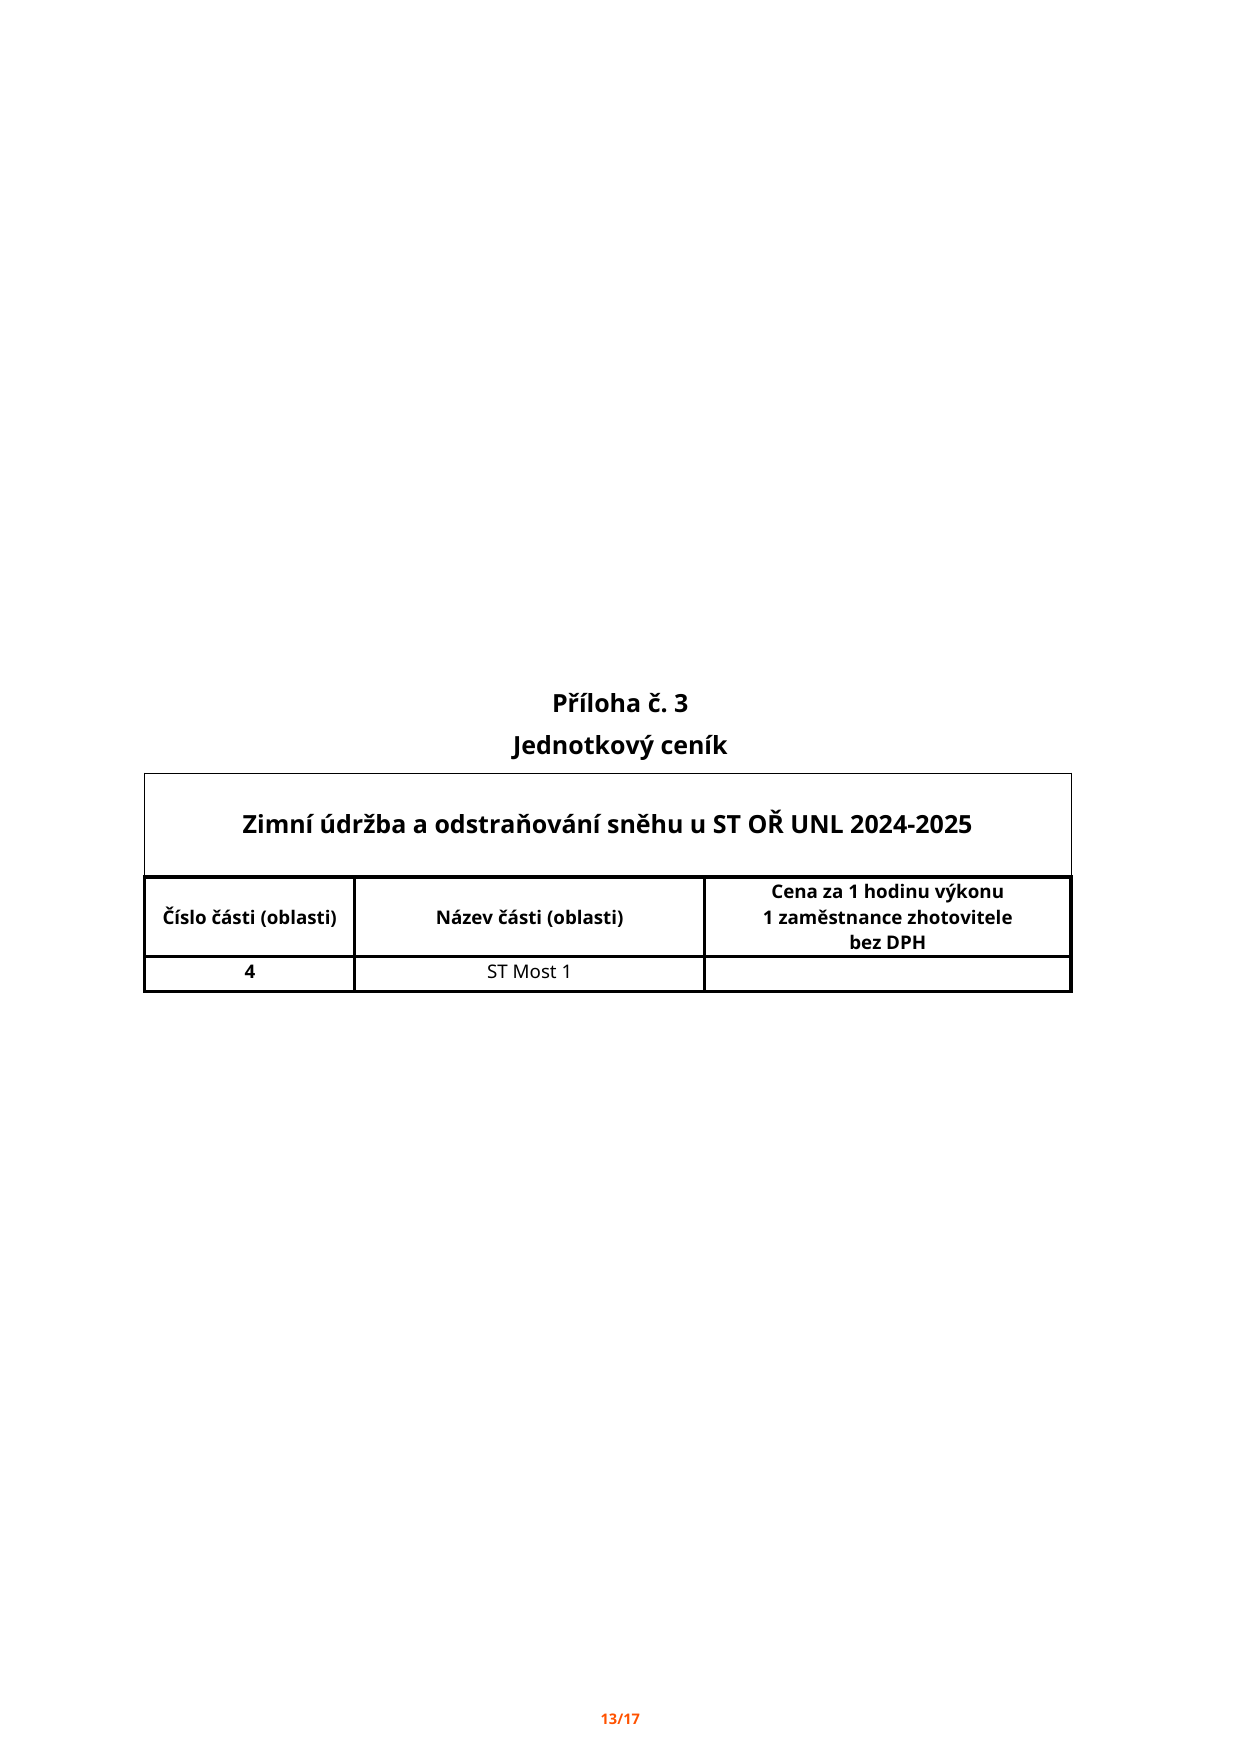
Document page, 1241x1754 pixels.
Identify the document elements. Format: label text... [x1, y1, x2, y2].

table_header Zimní údržba a odstraňování sněhu u ST OŘ UNL 2024-2025 [145, 774, 1071, 875]
table_cell Cena za 1 hodinu výkonu 1 zaměstnance zhotovitele bez DPH [706, 879, 1069, 955]
table_cell [706, 958, 1069, 990]
text Jednotkový ceník [148, 731, 1093, 760]
text Příloha č. 3 [148, 689, 1093, 718]
table_cell ST Most 1 [356, 958, 703, 990]
table_cell Číslo části (oblasti) [146, 879, 353, 955]
table_cell 4 [146, 958, 353, 990]
table_cell Název části (oblasti) [356, 879, 703, 955]
